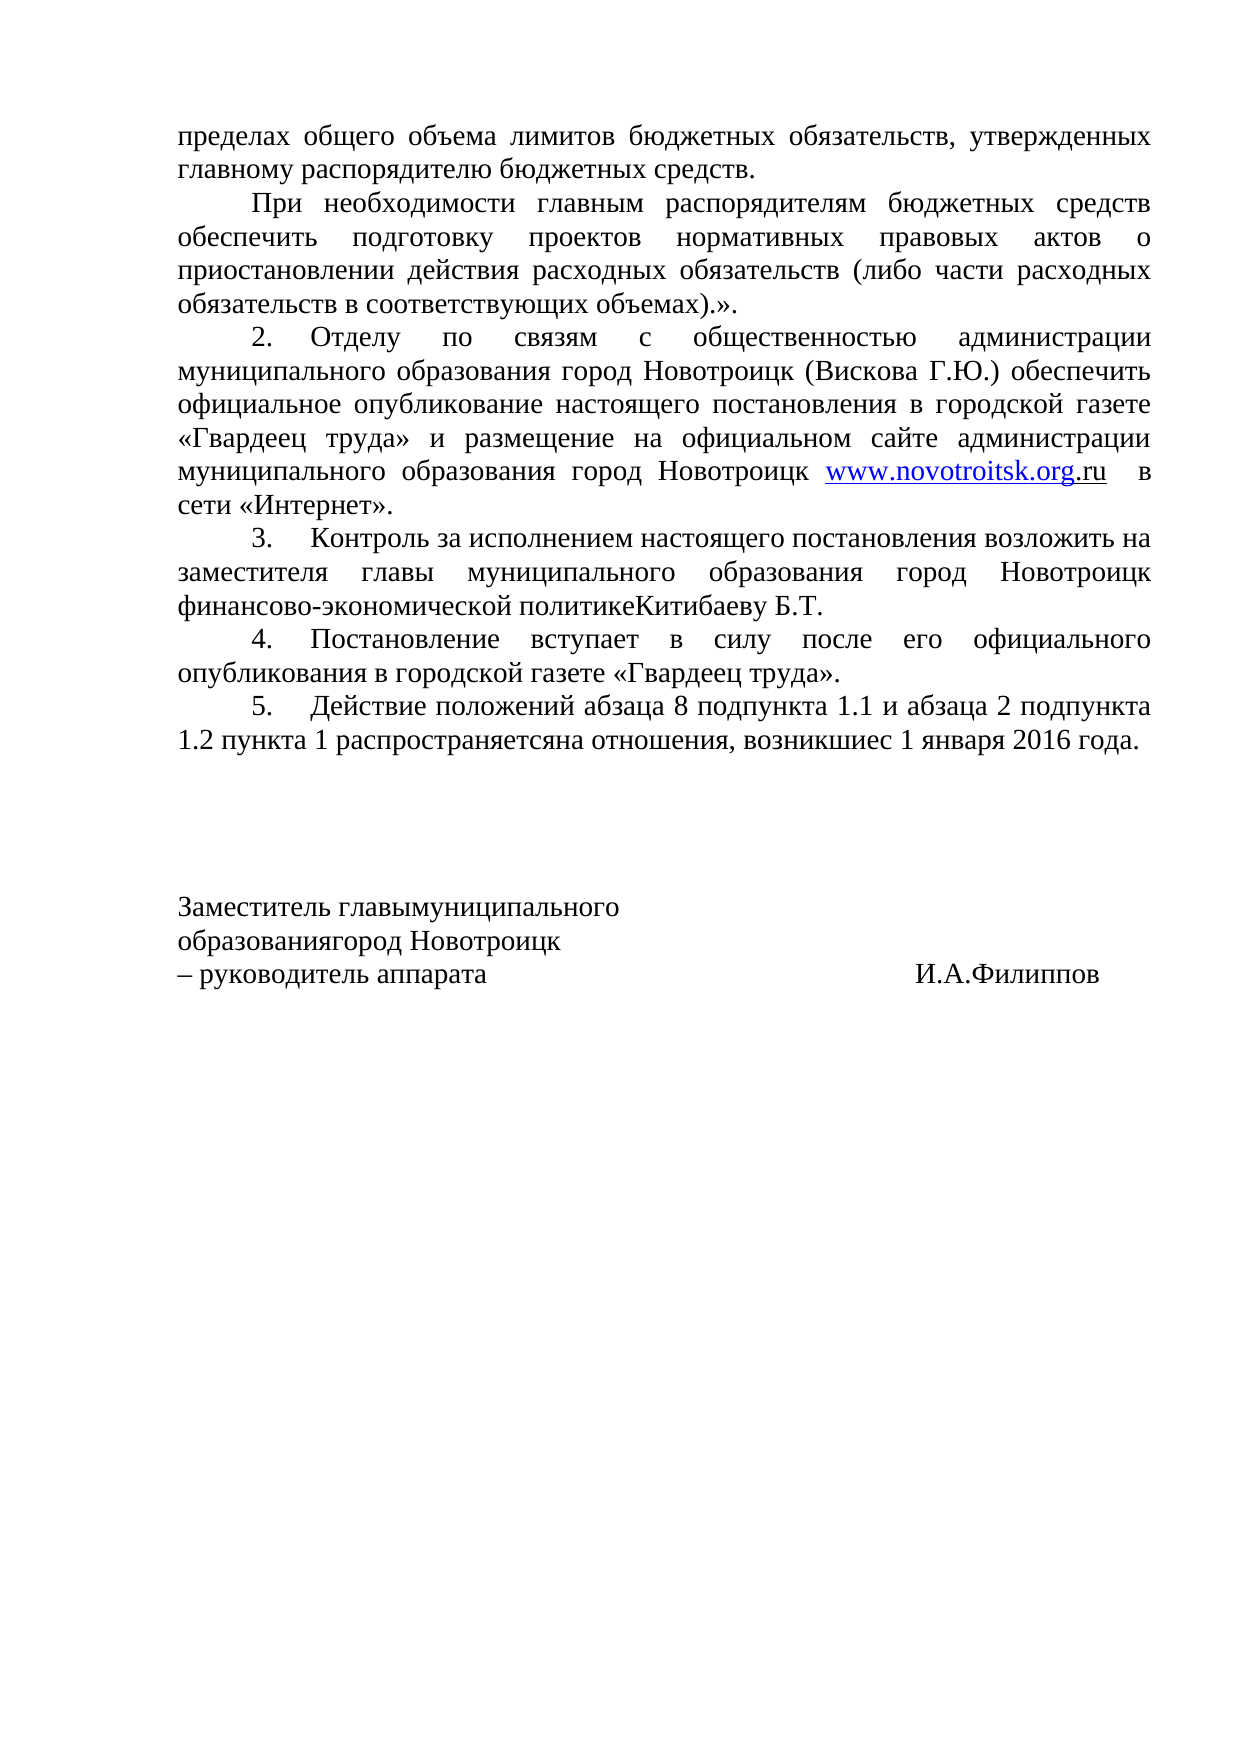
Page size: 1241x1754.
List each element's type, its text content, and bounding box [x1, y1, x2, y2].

list Контроль за исполнением настоящего постановления возложить на заместителя главы муниципального образования город Новотроицк финансово-экономической политикеКитибаеву Б.Т. [177, 521, 1152, 621]
list Постановление вступает в силу после его официального опубликования в городской газете «Гвардеец труда». [177, 621, 1152, 688]
list Отделу по связям с общественностью администрации муниципального образования город Новотроицк (Вискова Г.Ю.) обеспечить официальное опубликование настоящего постановления в городской газете «Гвардеец труда» и размещение на официальном сайте администрации муниципального образования город Новотроицк www.novotroitsk.org.ru в сети «Интернет». [177, 319, 1152, 521]
list Действие положений абзаца 8 подпункта 1.1 и абзаца 2 подпункта 1.2 пункта 1 распространяетсяна отношения, возникшиес 1 января 2016 года. [177, 688, 1152, 755]
text Заместитель главымуниципального [177, 889, 1152, 923]
text – руководитель аппарата И.А.Филиппов [177, 957, 1152, 990]
text образованиягород Новотроицк [177, 923, 1152, 957]
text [177, 118, 1152, 185]
text При необходимости главным распорядителям бюджетных средств обеспечить подготовку проектов нормативных правовых актов о приостановлении действия расходных обязательств (либо части расходных обязательств в соответствующих объемах).». [177, 185, 1152, 319]
